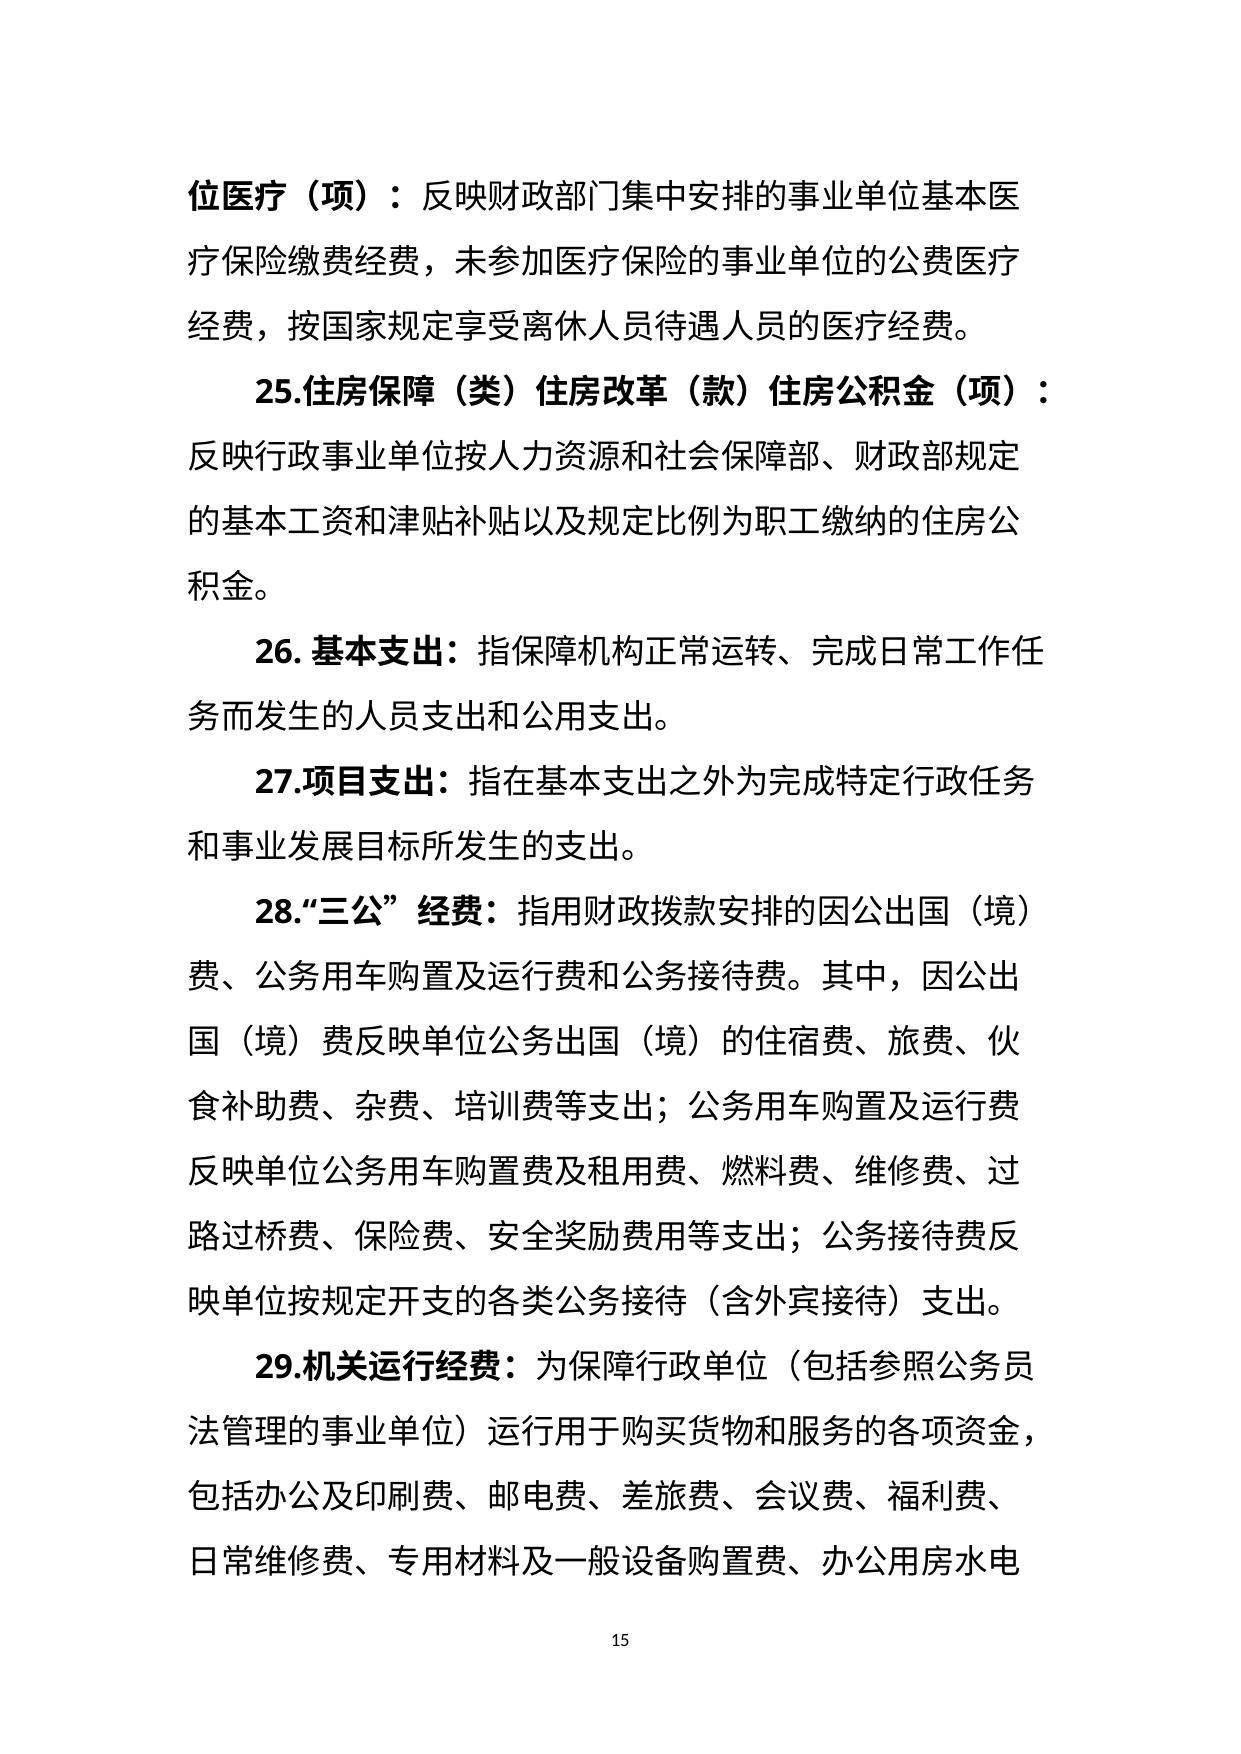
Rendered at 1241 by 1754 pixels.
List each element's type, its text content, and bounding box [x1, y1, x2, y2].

text 28.“三公”经费：指用财政拨款安排的因公出国（境）费、公务用车购置及运行费和公务接待费。其中，因公出国（境）费反映单位公务出国（境）的住宿费、旅费、伙食补助费、杂费、培训费等支出；公务用车购置及运行费反映单位公务用车购置费及租用费、燃料费、维修费、过路过桥费、保险费、安全奖励费用等支出；公务接待费反映单位按规定开支的各类公务接待（含外宾接待）支出。 [187, 877, 1053, 1332]
text 25.住房保障（类）住房改革（款）住房公积金（项）：反映行政事业单位按人力资源和社会保障部、财政部规定的基本工资和津贴补贴以及规定比例为职工缴纳的住房公积金。 [187, 357, 1053, 617]
text 27.项目支出：指在基本支出之外为完成特定行政任务和事业发展目标所发生的支出。 [187, 747, 1053, 877]
text 26. 基本支出：指保障机构正常运转、完成日常工作任务而发生的人员支出和公用支出。 [187, 617, 1053, 747]
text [187, 162, 1053, 357]
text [187, 1332, 1053, 1592]
